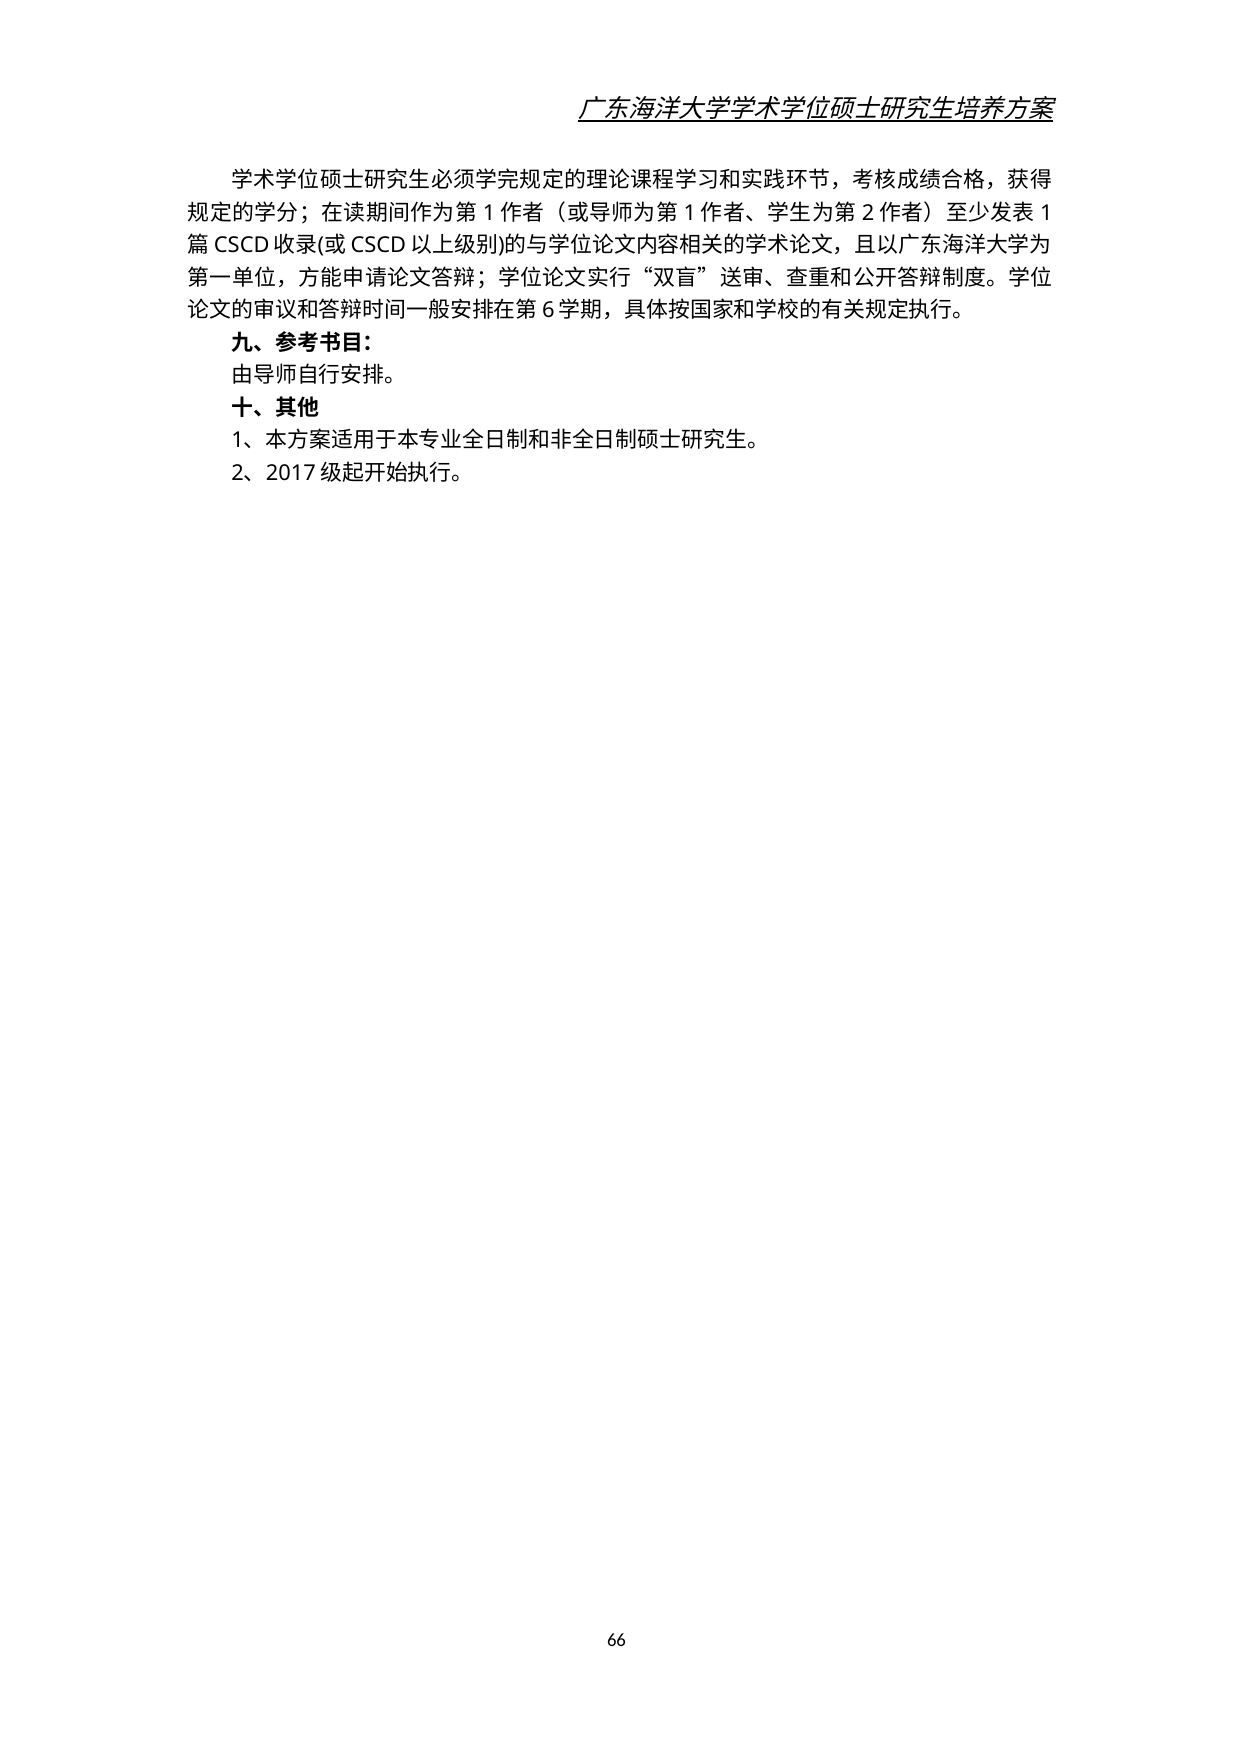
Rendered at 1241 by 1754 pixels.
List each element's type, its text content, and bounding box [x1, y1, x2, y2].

text 由导师自行安排。 [187, 357, 1105, 389]
text 学术学位硕士研究生必须学完规定的理论课程学习和实践环节，考核成绩合格，获得规定的学分；在读期间作为第1作者（或导师为第1作者、学生为第2作者）至少发表1篇CSCD收录(或CSCD以上级别)的与学位论文内容相关的学术论文，且以广东海洋大学为第一单位，方能申请论文答辩；学位论文实行“双盲”送审、查重和公开答辩制度。学位论文的审议和答辩时间一般安排在第6学期，具体按国家和学校的有关规定执行。 [187, 162, 1053, 324]
text 1、本方案适用于本专业全日制和非全日制硕士研究生。 [187, 422, 1053, 454]
text 九、参考书目： [187, 324, 1105, 357]
text 十、其他 [187, 389, 1053, 422]
text 2、2017级起开始执行。 [187, 454, 1053, 487]
